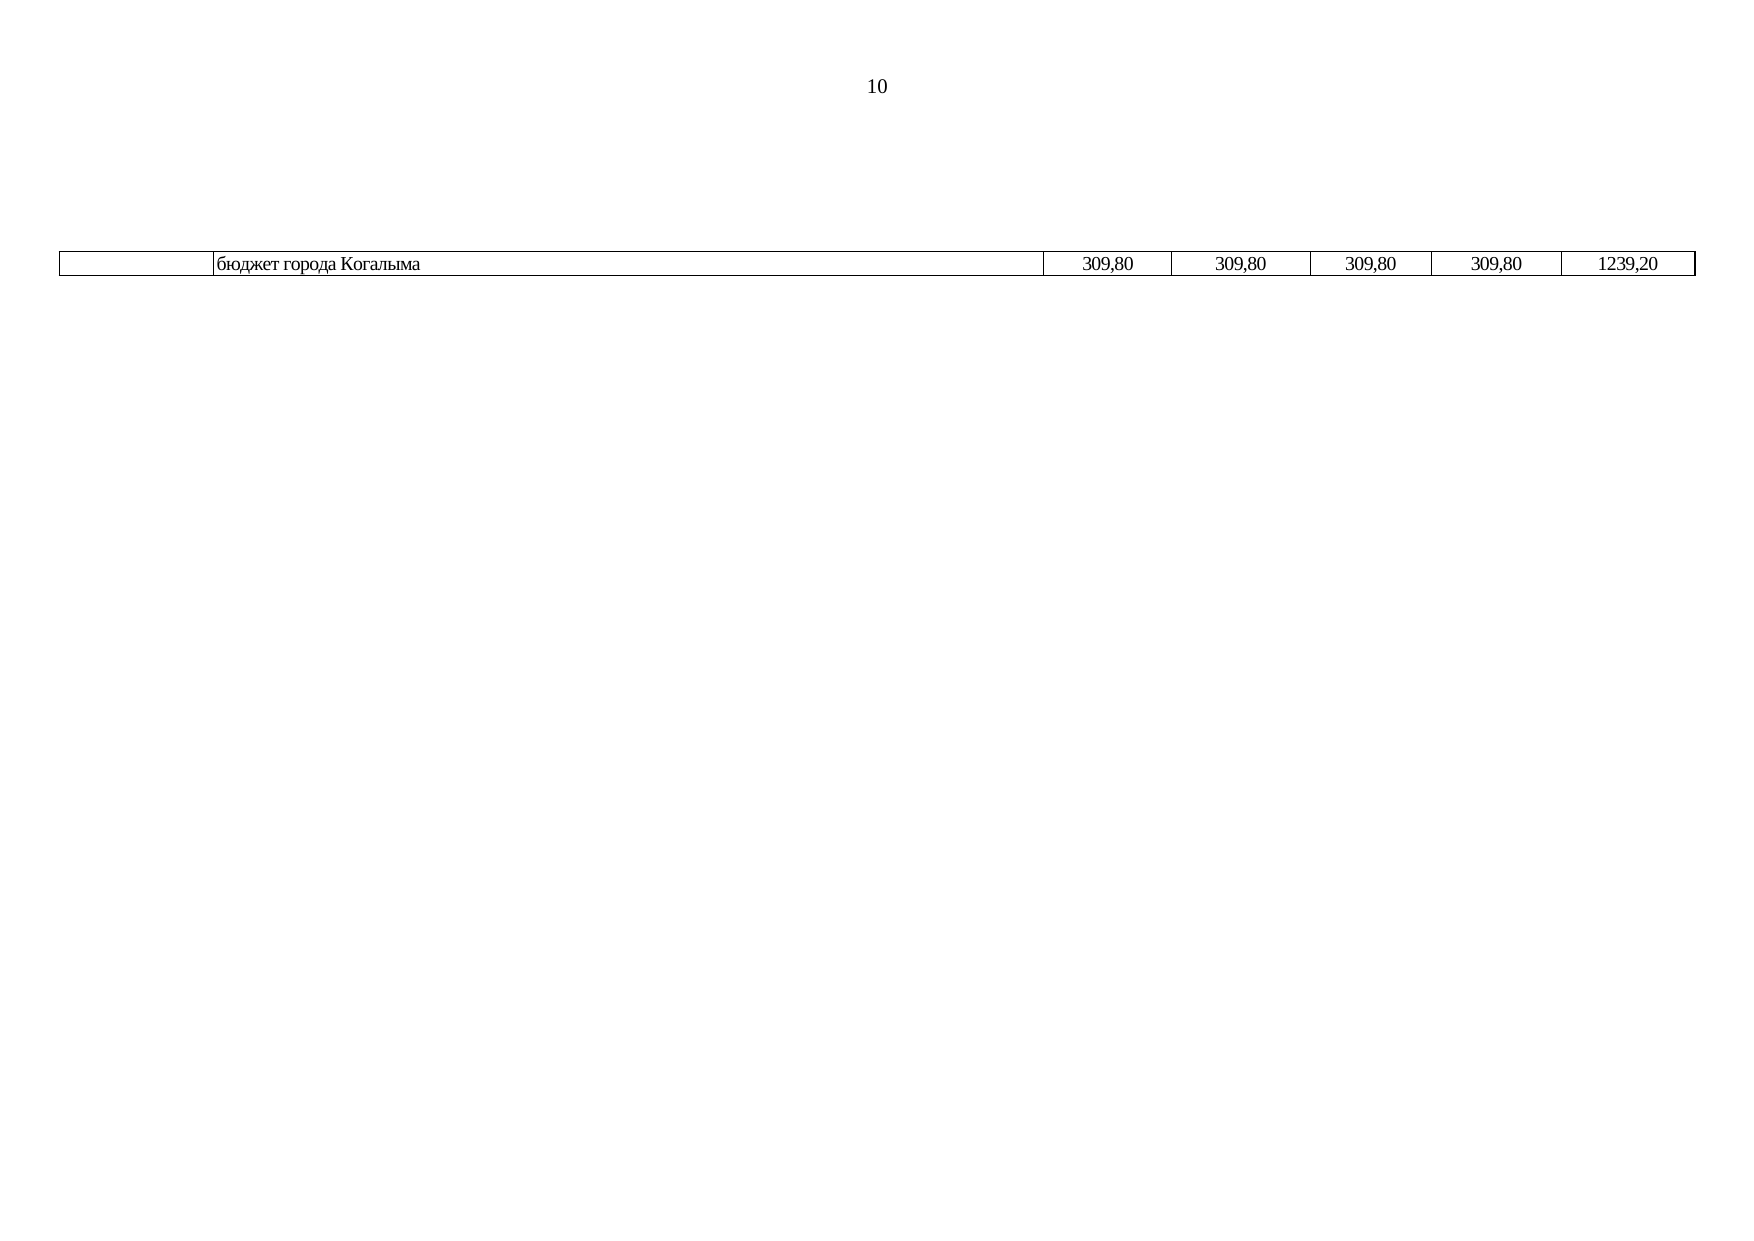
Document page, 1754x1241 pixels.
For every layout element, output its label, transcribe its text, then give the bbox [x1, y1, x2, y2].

table_cell 1239,20 [1562, 252, 1694, 275]
table_cell 309,80 [1044, 252, 1171, 275]
table_cell 309,80 [1172, 252, 1310, 275]
table_cell 309,80 [1311, 252, 1431, 275]
table_cell [60, 252, 213, 275]
table_cell бюджет города Когалыма [214, 252, 1043, 275]
table_cell 309,80 [1432, 252, 1561, 275]
